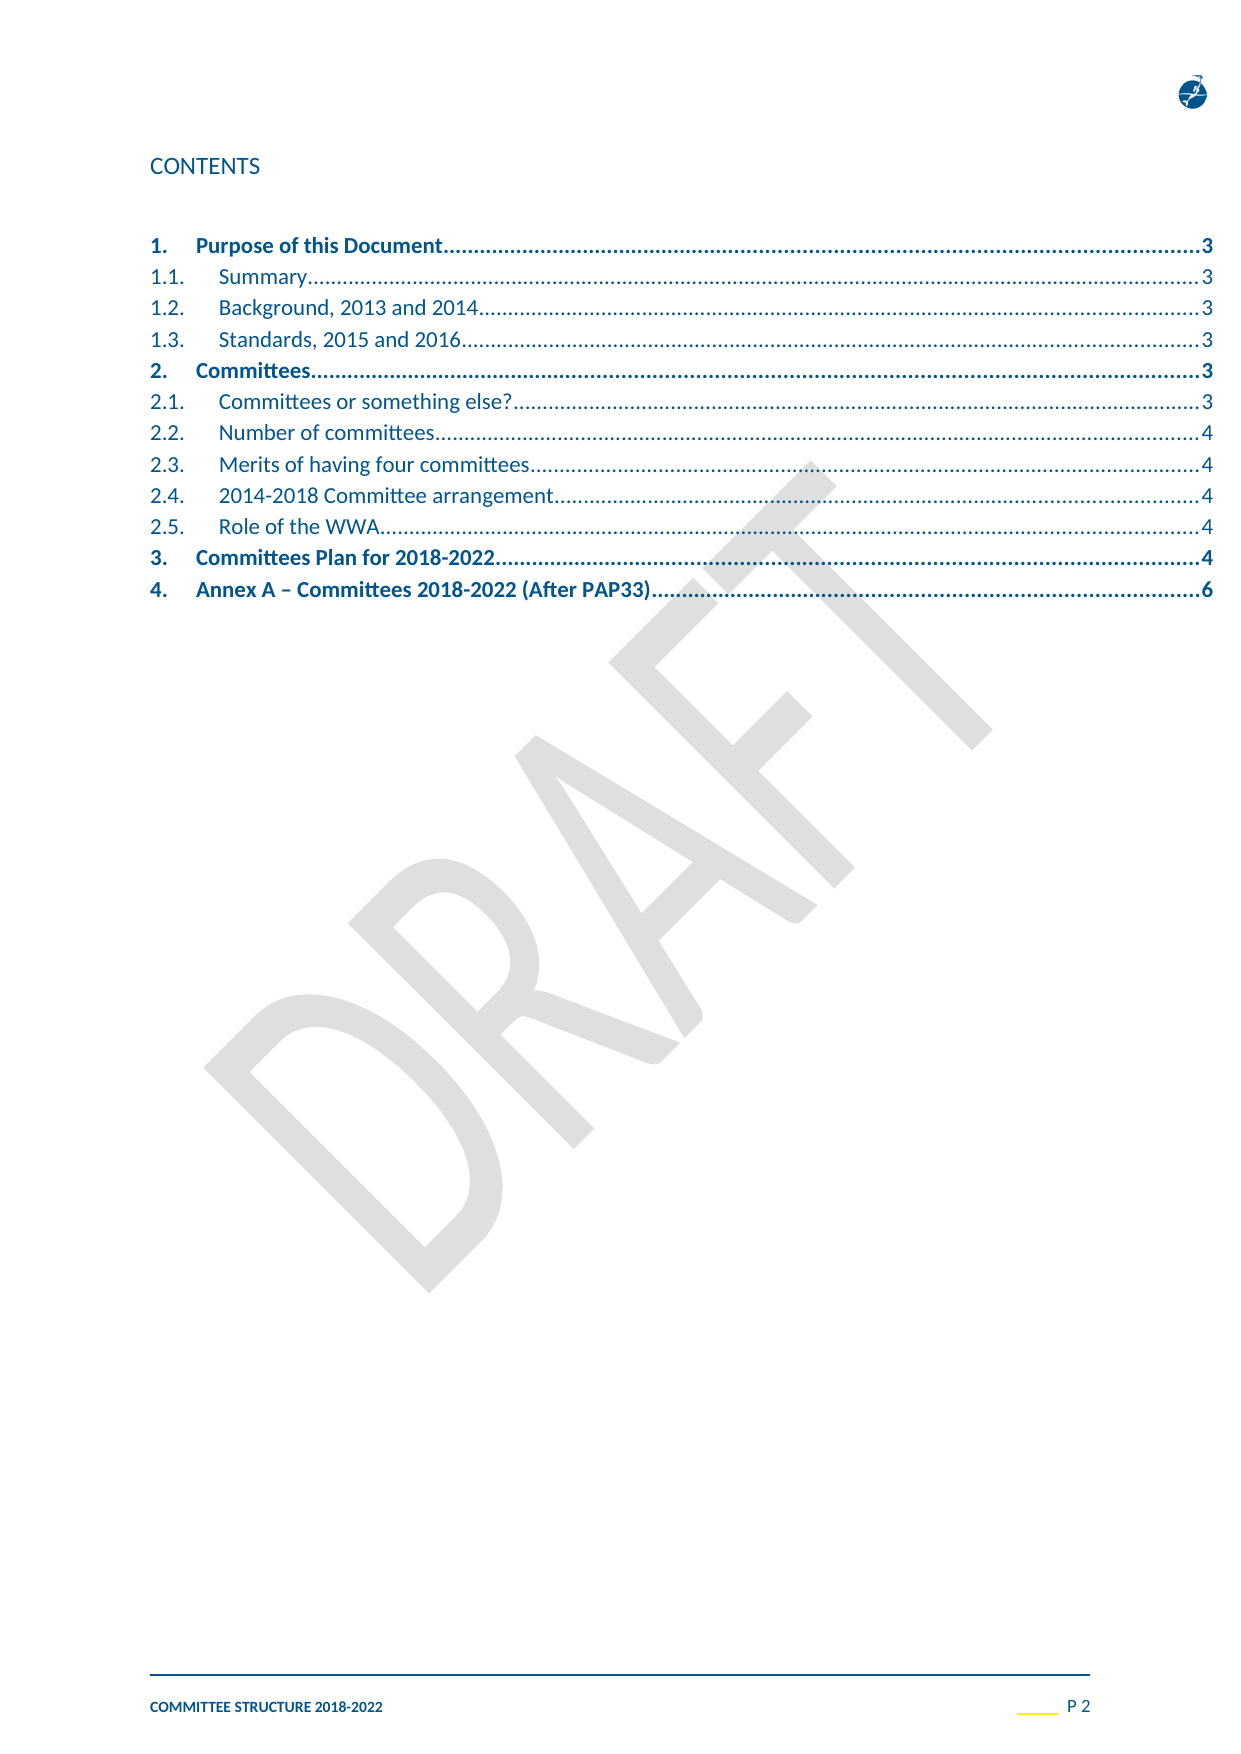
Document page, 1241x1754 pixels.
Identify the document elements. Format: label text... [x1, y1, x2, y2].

text 2. Committees 3 [150, 353, 1046, 384]
text 4. Annex A – Committees 2018-2022 (After PAP33) 6 [150, 571, 1046, 603]
text 3. Committees Plan for 2018-2022 4 [150, 540, 1046, 571]
text Contents [150, 150, 1090, 181]
text 2.1. Committees or something else? 3 [150, 384, 1046, 415]
text 2.5. Role of the WWA 4 [150, 509, 1046, 540]
text 2.3. Merits of having four committees 4 [150, 446, 1046, 478]
text 1.1. Summary 3 [150, 259, 1046, 290]
text 2.2. Number of committees 4 [150, 415, 1046, 446]
text 1. Purpose of this Document 3 [150, 228, 1046, 259]
picture [1147, 25, 1241, 144]
text 1.3. Standards, 2015 and 2016 3 [150, 321, 1046, 353]
text 1.2. Background, 2013 and 2014 3 [150, 290, 1046, 321]
text 2.4. 2014-2018 Committee arrangement 4 [150, 478, 1046, 509]
